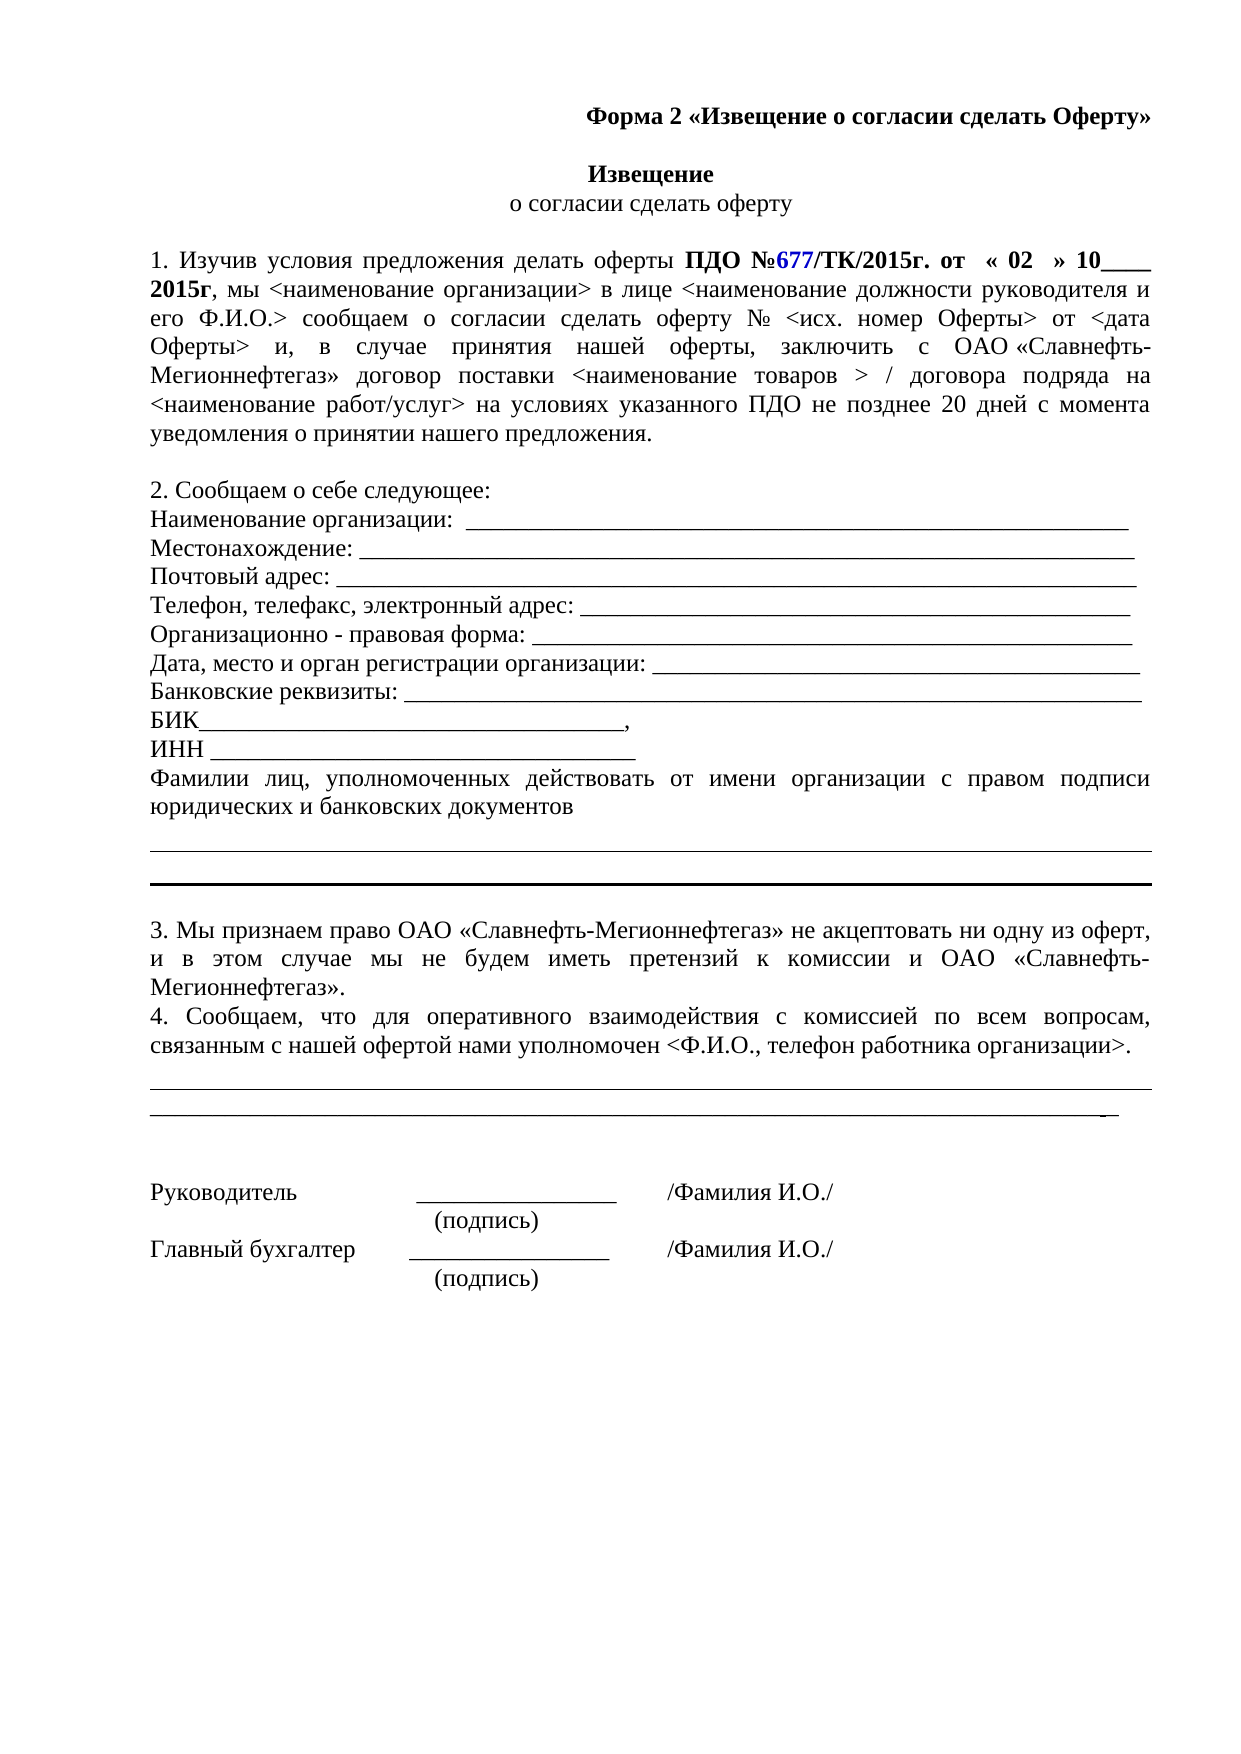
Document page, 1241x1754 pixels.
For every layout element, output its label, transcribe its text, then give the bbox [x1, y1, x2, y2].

text Организационно - правовая форма: ________________________________________________ [150, 619, 1152, 648]
text 1. Изучив условия предложения делать оферты ПДО №677/ТК/2015г. от « 02 » 10____ 2015г, мы <наименование организации> в лице <наименование должности руководителя и его Ф.И.О.> сообщаем о согласии сделать оферту № <исх. номер Оферты> от <дата Оферты> и, в случае принятия нашей оферты, заключить с ОАО «Славнефть-Мегионнефтегаз» договор поставки <наименование товаров > / договора подряда на <наименование работ/услуг> на условиях указанного ПДО не позднее 20 дней с момента уведомления о принятии нашего предложения. [150, 245, 1152, 446]
text ____________________________________________________________________________ _ [150, 1090, 1152, 1119]
text (подпись) [150, 1205, 1152, 1234]
text БИК__________________________________, [150, 705, 1152, 734]
text Извещение [150, 159, 1152, 188]
text Главный бухгалтер ________________ /Фамилия И.О./ [150, 1234, 1152, 1263]
text ИНН __________________________________ [150, 734, 1152, 763]
text Форма 2 «Извещение о согласии сделать Оферту» [150, 101, 1152, 130]
text 4. Сообщаем, что для оперативного взаимодействия с комиссией по всем вопросам, связанным с нашей офертой нами уполномочен <Ф.И.О., телефон работника организации>. [150, 1001, 1152, 1058]
text (подпись) [150, 1263, 1152, 1292]
text Наименование организации: _____________________________________________________ [150, 504, 1152, 533]
text 2. Сообщаем о себе следующее: [150, 475, 1152, 504]
text Местонахождение: ______________________________________________________________ [150, 533, 1152, 561]
text 3. Мы признаем право ОАО «Славнефть-Мегионнефтегаз» не акцептовать ни одну из оферт, и в этом случае мы не будем иметь претензий к комиссии и ОАО «Славнефть-Мегионнефтегаз». [150, 915, 1152, 1001]
text Фамилии лиц, уполномоченных действовать от имени организации с правом подписи юридических и банковских документов [150, 763, 1152, 820]
text Руководитель ________________ /Фамилия И.О./ [150, 1177, 1152, 1205]
text Банковские реквизиты: ___________________________________________________________ [150, 676, 1152, 705]
text о согласии сделать оферту [150, 188, 1152, 216]
text Почтовый адрес: ________________________________________________________________ [150, 561, 1152, 590]
text Телефон, телефакс, электронный адрес: ____________________________________________ [150, 590, 1152, 619]
text Дата, место и орган регистрации организации: _______________________________________ [150, 648, 1152, 676]
